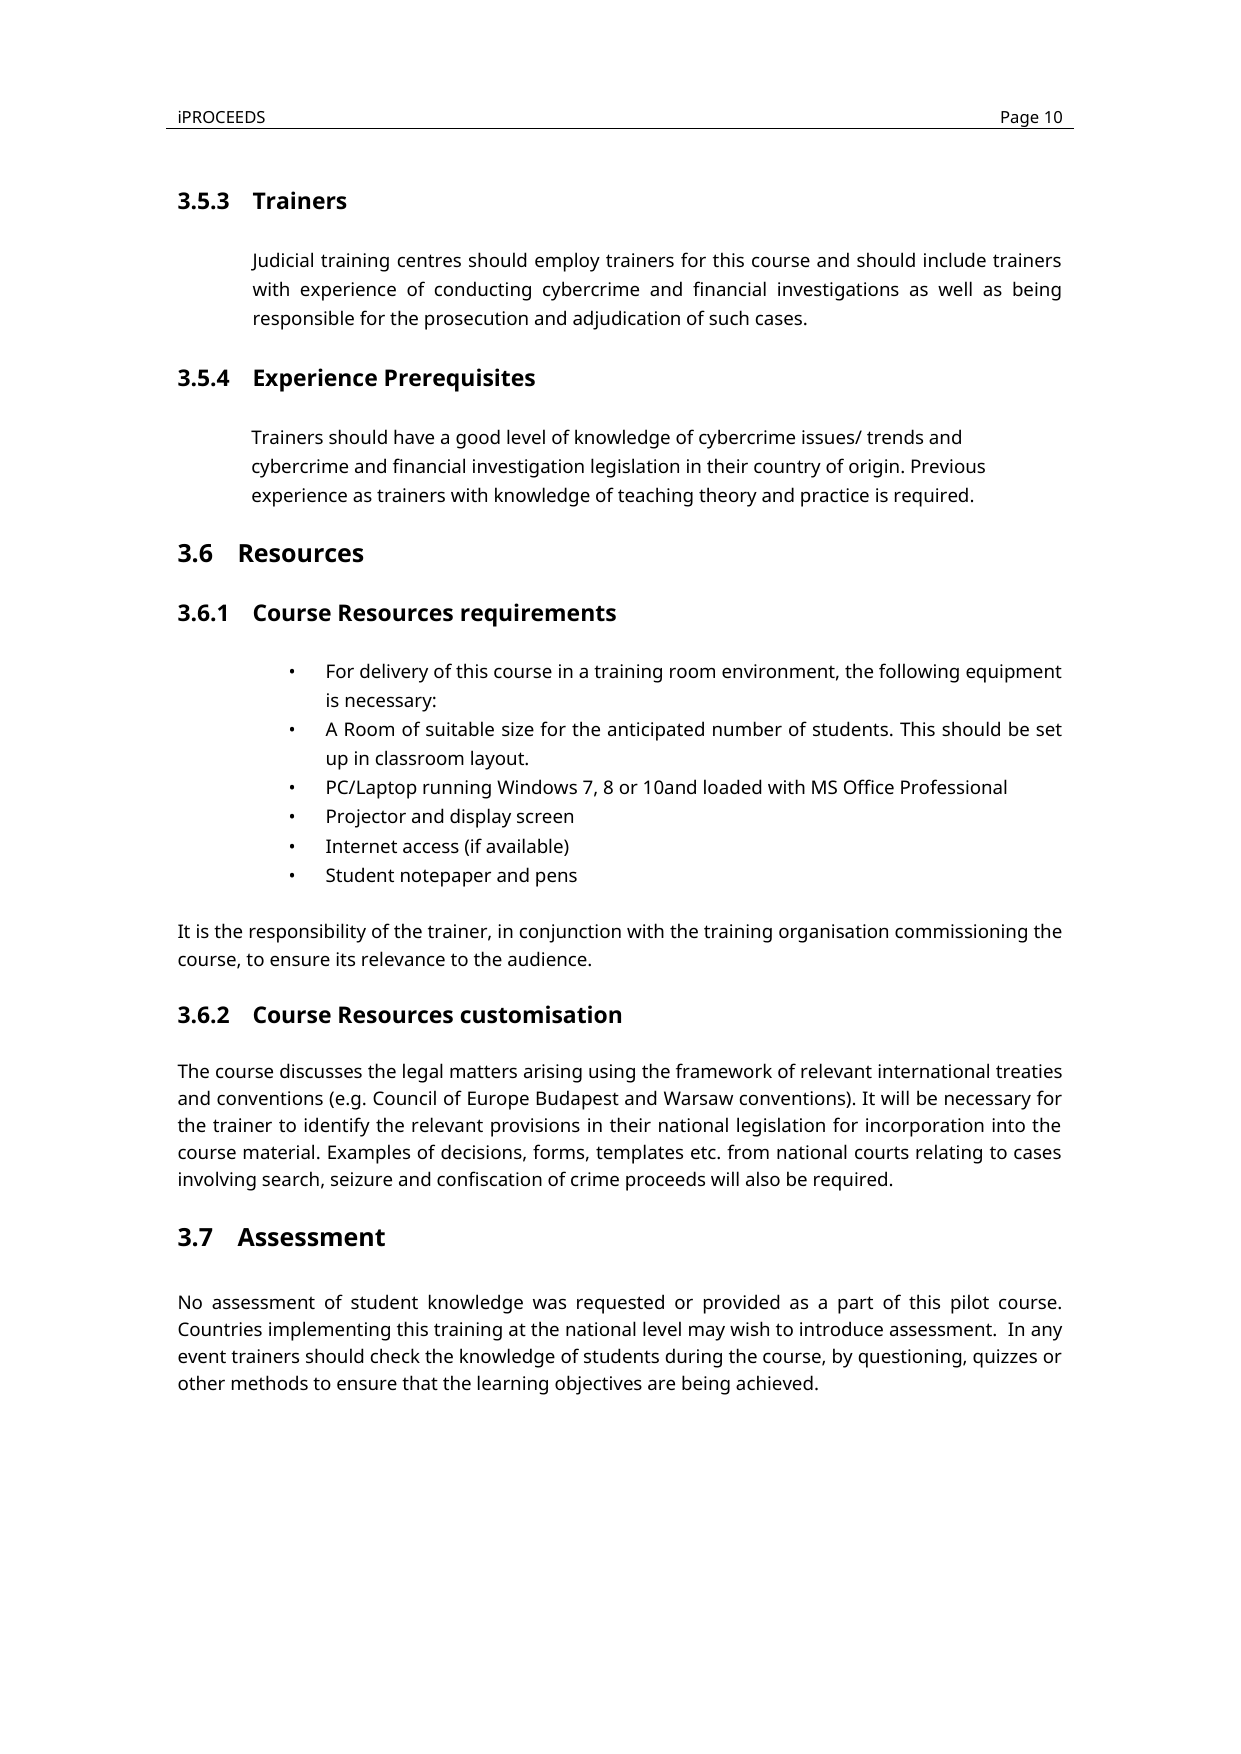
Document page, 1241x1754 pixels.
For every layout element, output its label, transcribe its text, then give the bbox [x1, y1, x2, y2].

list Student notepaper and pens [288, 859, 1063, 888]
subtitle Trainers [177, 185, 1063, 217]
text Judicial training centres should employ trainers for this course and should include trainers with experience of conducting cybercrime and financial investigations as well as being responsible for the prosecution and adjudication of such cases. [252, 244, 1063, 331]
text No assessment of student knowledge was requested or provided as a part of this pilot course. Countries implementing this training at the national level may wish to introduce assessment. In any event trainers should check the knowledge of students during the course, by questioning, quizzes or other methods to ensure that the learning objectives are being achieved. [177, 1287, 1063, 1396]
list Internet access (if available) [288, 830, 1063, 859]
list For delivery of this course in a training room environment, the following equipment is necessary: [288, 655, 1063, 713]
text Assessment [177, 1219, 1063, 1253]
list PC/Laptop running Windows 7, 8 or 10and loaded with MS Office Professional [288, 771, 1063, 801]
text Trainers should have a good level of knowledge of cybercrime issues/ trends and cybercrime and financial investigation legislation in their country of origin. Previous experience as trainers with knowledge of teaching theory and practice is required. [251, 421, 1063, 508]
text It is the responsibility of the trainer, in conjunction with the training organisation commissioning the course, to ensure its relevance to the audience. [177, 917, 1063, 971]
subtitle Course Resources customisation [177, 998, 1063, 1030]
subtitle Course Resources requirements [177, 596, 1063, 628]
subtitle Experience Prerequisites [177, 362, 1063, 394]
text Resources [177, 535, 1063, 569]
list A Room of suitable size for the anticipated number of students. This should be set up in classroom layout. [288, 713, 1063, 771]
list Projector and display screen [288, 801, 1063, 830]
text The course discusses the legal matters arising using the framework of relevant international treaties and conventions (e.g. Council of Europe Budapest and Warsaw conventions). It will be necessary for the trainer to identify the relevant provisions in their national legislation for incorporation into the course material. Examples of decisions, forms, templates etc. from national courts relating to cases involving search, seizure and confiscation of crime proceeds will also be required. [177, 1057, 1063, 1192]
